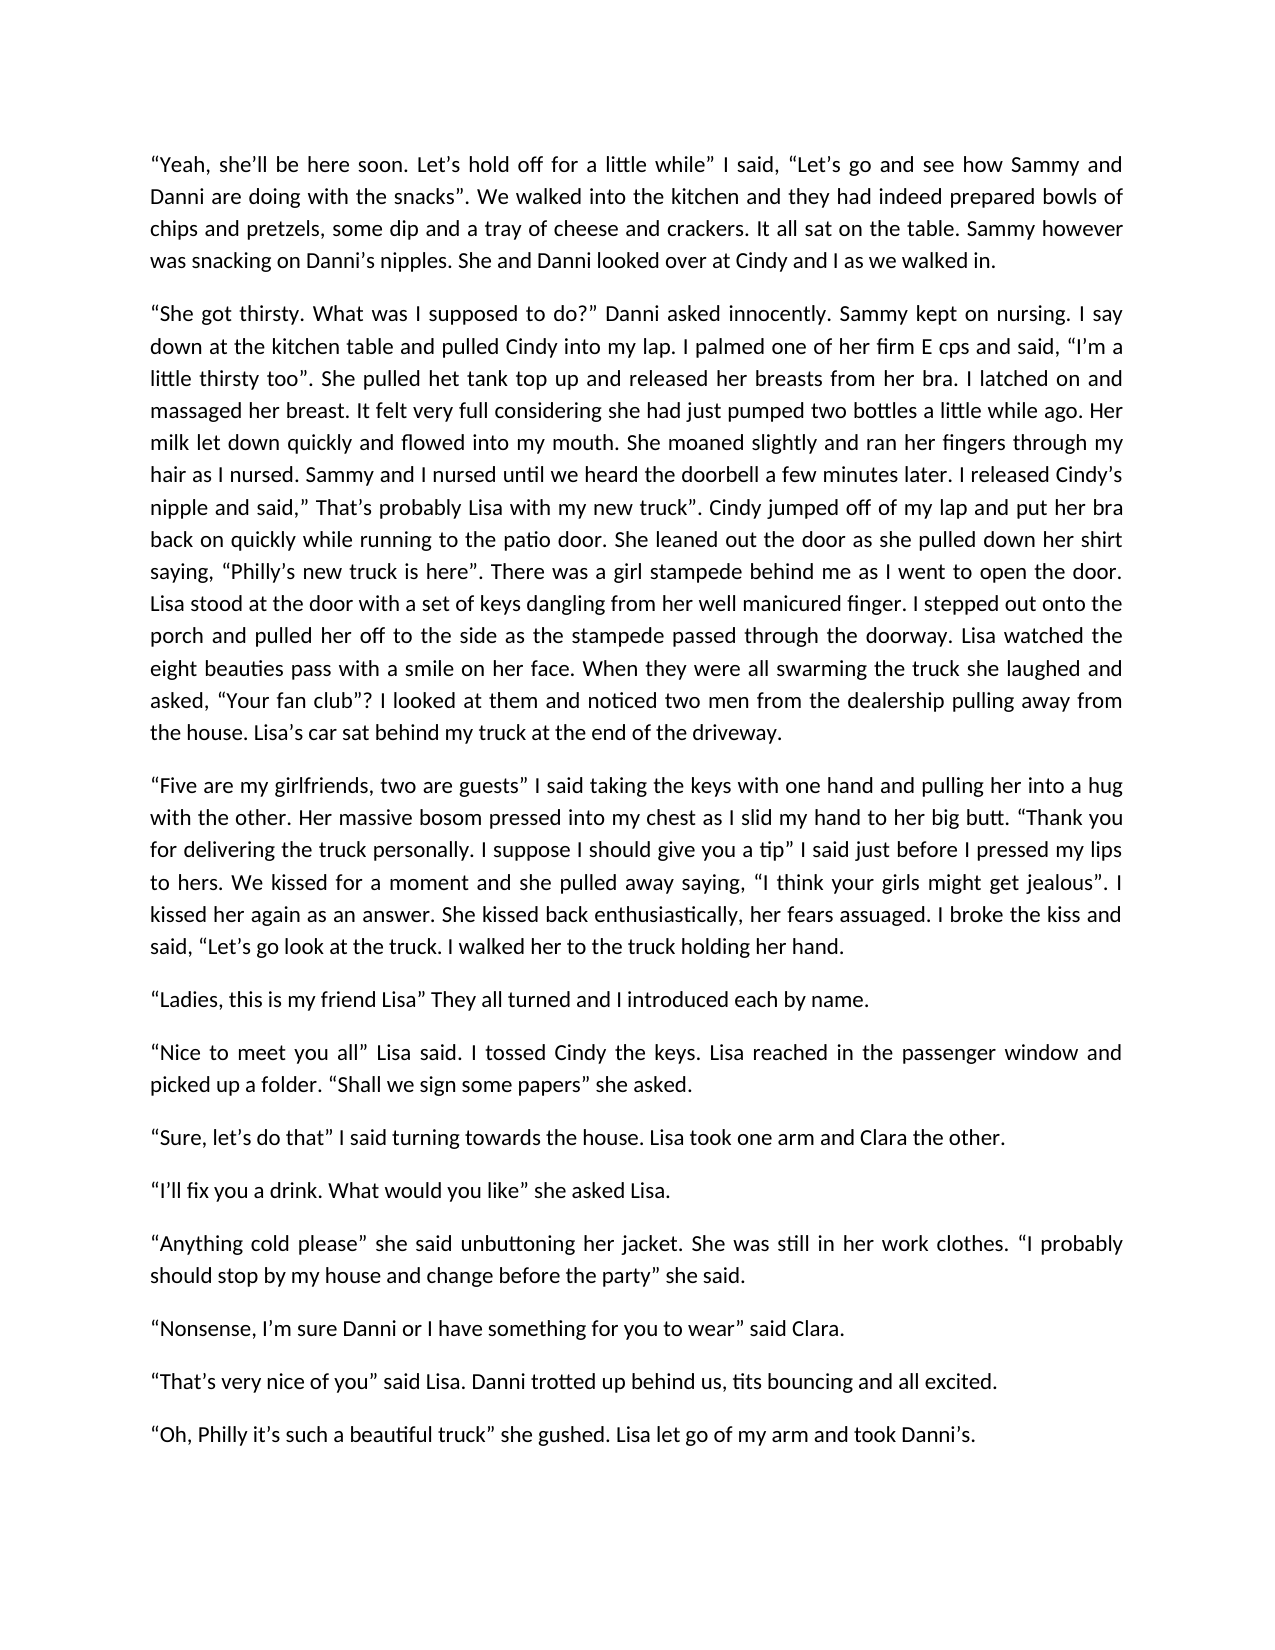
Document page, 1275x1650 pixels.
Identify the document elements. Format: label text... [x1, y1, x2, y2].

text “Yeah, she’ll be here soon. Let’s hold off for a little while” I said, “Let’s go and see how Sammy and Danni are doing with the snacks”. We walked into the kitchen and they had indeed prepared bowls of chips and pretzels, some dip and a tray of cheese and crackers. It all sat on the table. Sammy however was snacking on Danni’s nipples. She and Danni looked over at Cindy and I as we walked in. [150, 150, 1125, 274]
text “Anything cold please” she said unbuttoning her jacket. She was still in her work clothes. “I probably should stop by my house and change before the party” she said. [150, 1229, 1125, 1289]
text “Nonsense, I’m sure Danni or I have something for you to wear” said Clara. [150, 1314, 1125, 1342]
text “Sure, let’s do that” I said turning towards the house. Lisa took one arm and Clara the other. [150, 1123, 1125, 1151]
text “That’s very nice of you” said Lisa. Danni trotted up behind us, tits bouncing and all excited. [150, 1367, 1125, 1396]
text “Nice to meet you all” Lisa said. I tossed Cindy the keys. Lisa reached in the passenger window and picked up a folder. “Shall we sign some papers” she asked. [150, 1038, 1125, 1098]
text “Ladies, this is my friend Lisa” They all turned and I introduced each by name. [150, 985, 1125, 1013]
text “Oh, Philly it’s such a beautiful truck” she gushed. Lisa let go of my arm and took Danni’s. [150, 1421, 1125, 1448]
text “I’ll fix you a drink. What would you like” she asked Lisa. [150, 1176, 1125, 1204]
text “She got thirsty. What was I supposed to do?” Danni asked innocently. Sammy kept on nursing. I say down at the kitchen table and pulled Cindy into my lap. I palmed one of her firm E cps and said, “I’m a little thirsty too”. She pulled het tank top up and released her breasts from her bra. I latched on and massaged her breast. It felt very full considering she had just pumped two bottles a little while ago. Her milk let down quickly and flowed into my mouth. She moaned slightly and ran her fingers through my hair as I nursed. Sammy and I nursed until we heard the doorbell a few minutes later. I released Cindy’s nipple and said,” That’s probably Lisa with my new truck”. Cindy jumped off of my lap and put her bra back on quickly while running to the patio door. She leaned out the door as she pulled down her shirt saying, “Philly’s new truck is here”. There was a girl stampede behind me as I went to open the door. Lisa stood at the door with a set of keys dangling from her well manicured finger. I stepped out onto the porch and pulled her off to the side as the stampede passed through the doorway. Lisa watched the eight beauties pass with a smile on her face. When they were all swarming the truck she laughed and asked, “Your fan club”? I looked at them and noticed two men from the dealership pulling away from the house. Lisa’s car sat behind my truck at the end of the driveway. [150, 299, 1125, 746]
text “Five are my girlfriends, two are guests” I said taking the keys with one hand and pulling her into a hug with the other. Her massive bosom pressed into my chest as I slid my hand to her big butt. “Thank you for delivering the truck personally. I suppose I should give you a tip” I said just before I pressed my lips to hers. We kissed for a moment and she pulled away saying, “I think your girls might get jealous”. I kissed her again as an answer. She kissed back enthusiastically, her fears assuaged. I broke the kiss and said, “Let’s go look at the truck. I walked her to the truck holding her hand. [150, 771, 1125, 960]
